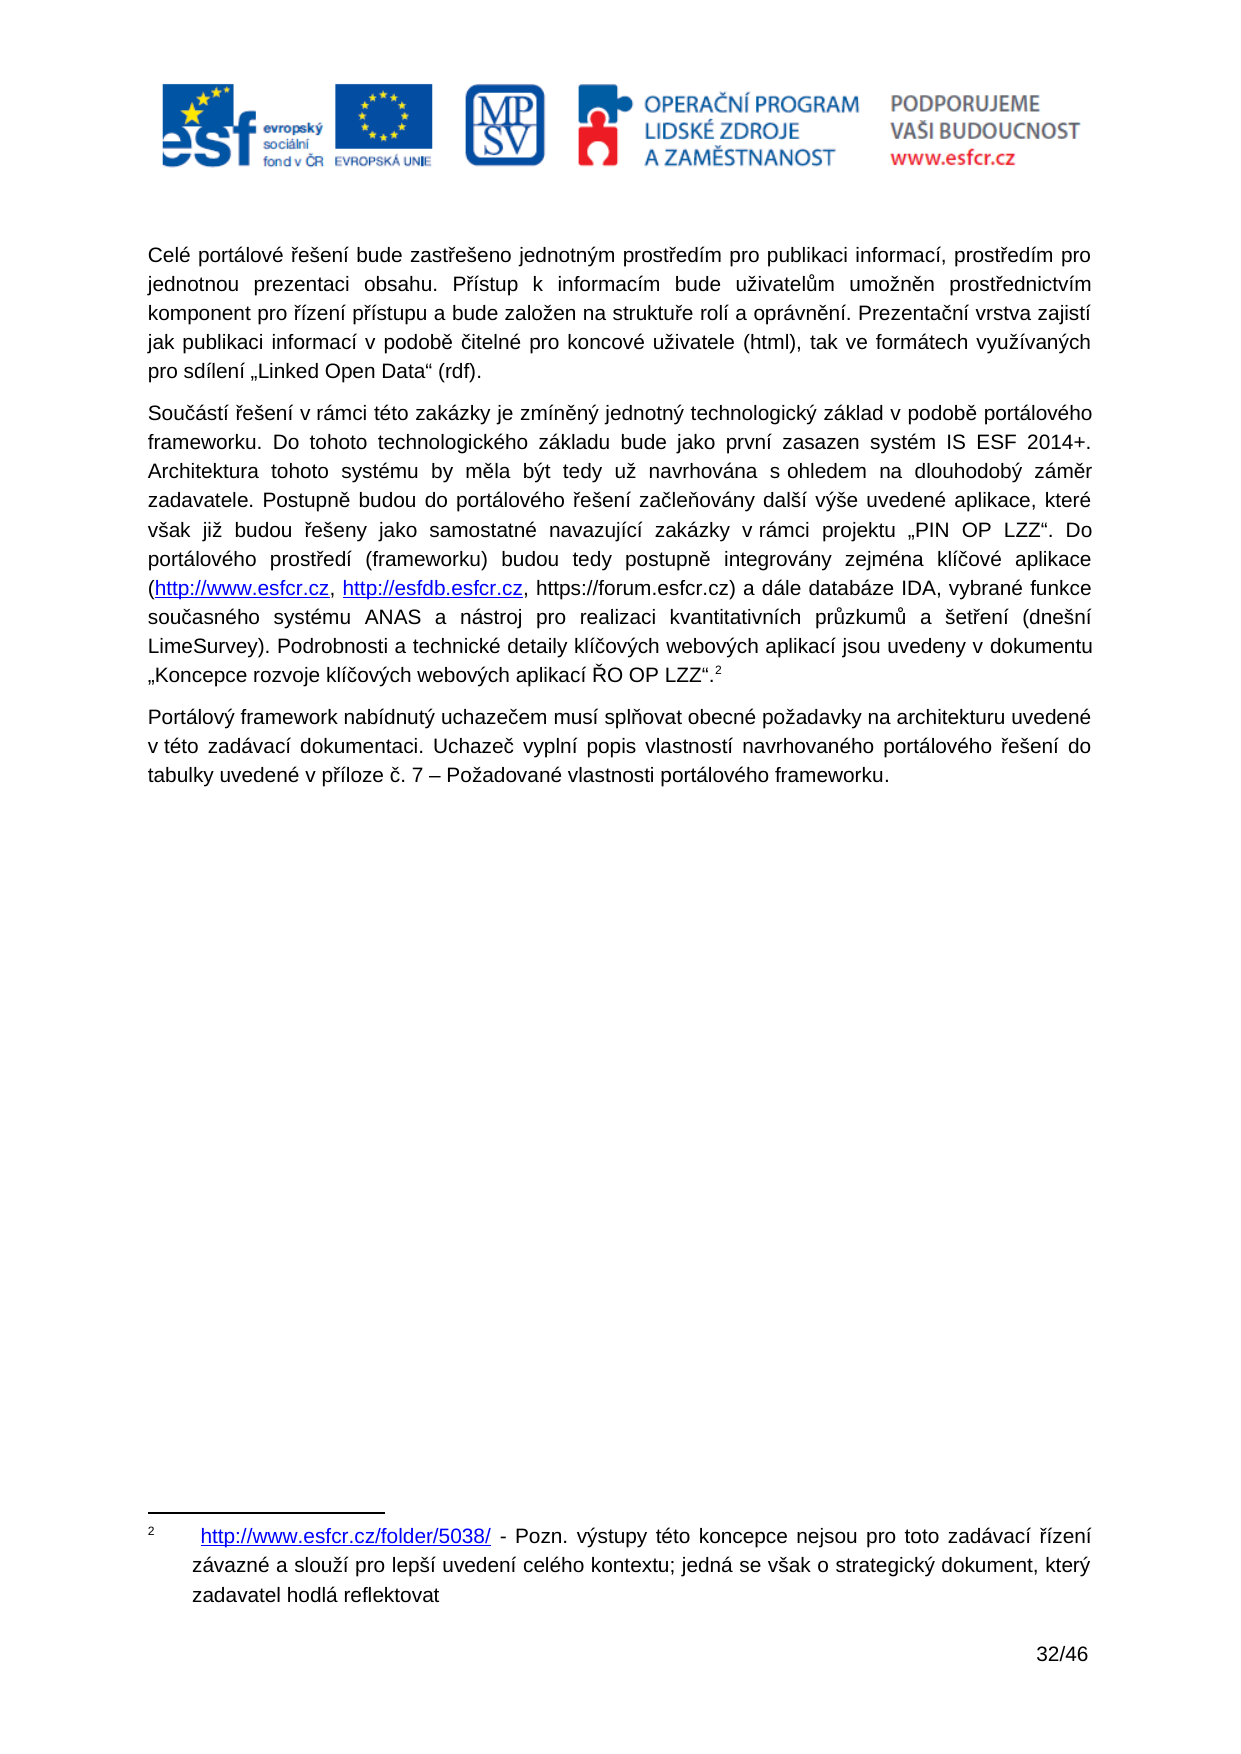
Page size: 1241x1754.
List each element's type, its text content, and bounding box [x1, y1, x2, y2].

text Celé portálové řešení bude zastřešeno jednotným prostředím pro publikaci informací, prostředím pro jednotnou prezentaci obsahu. Přístup k informacím bude uživatelům umožněn prostřednictvím komponent pro řízení přístupu a bude založen na struktuře rolí a oprávnění. Prezentační vrstva zajistí jak publikaci informací v podobě čitelné pro koncové uživatele (html), tak ve formátech využívaných pro sdílení „Linked Open Data“ (rdf). [148, 237, 1093, 383]
text Součástí řešení v rámci této zakázky je zmíněný jednotný technologický základ v podobě portálového frameworku. Do tohoto technologického základu bude jako první zasazen systém IS ESF 2014+. Architektura tohoto systému by měla být tedy už navrhována s ohledem na dlouhodobý záměr zadavatele. Postupně budou do portálového řešení začleňovány další výše uvedené aplikace, které však již budou řešeny jako samostatné navazující zakázky v rámci projektu „PIN OP LZZ“. Do portálového prostředí (frameworku) budou tedy postupně integrovány zejména klíčové aplikace (http://www.esfcr.cz, http://esfdb.esfcr.cz, https://forum.esfcr.cz) a dále databáze IDA, vybrané funkce současného systému ANAS a nástroj pro realizaci kvantitativních průzkumů a šetření (dnešní LimeSurvey). Podrobnosti a technické detaily klíčových webových aplikací jsou uvedeny v dokumentu „Koncepce rozvoje klíčových webových aplikací ŘO OP LZZ“. [148, 396, 1093, 687]
text Portálový framework nabídnutý uchazečem musí splňovat obecné požadavky na architekturu uvedené v této zadávací dokumentaci. Uchazeč vyplní popis vlastností navrhovaného portálového řešení do tabulky uvedené v příloze č. 7 – Požadované vlastnosti portálového frameworku. [148, 700, 1093, 787]
